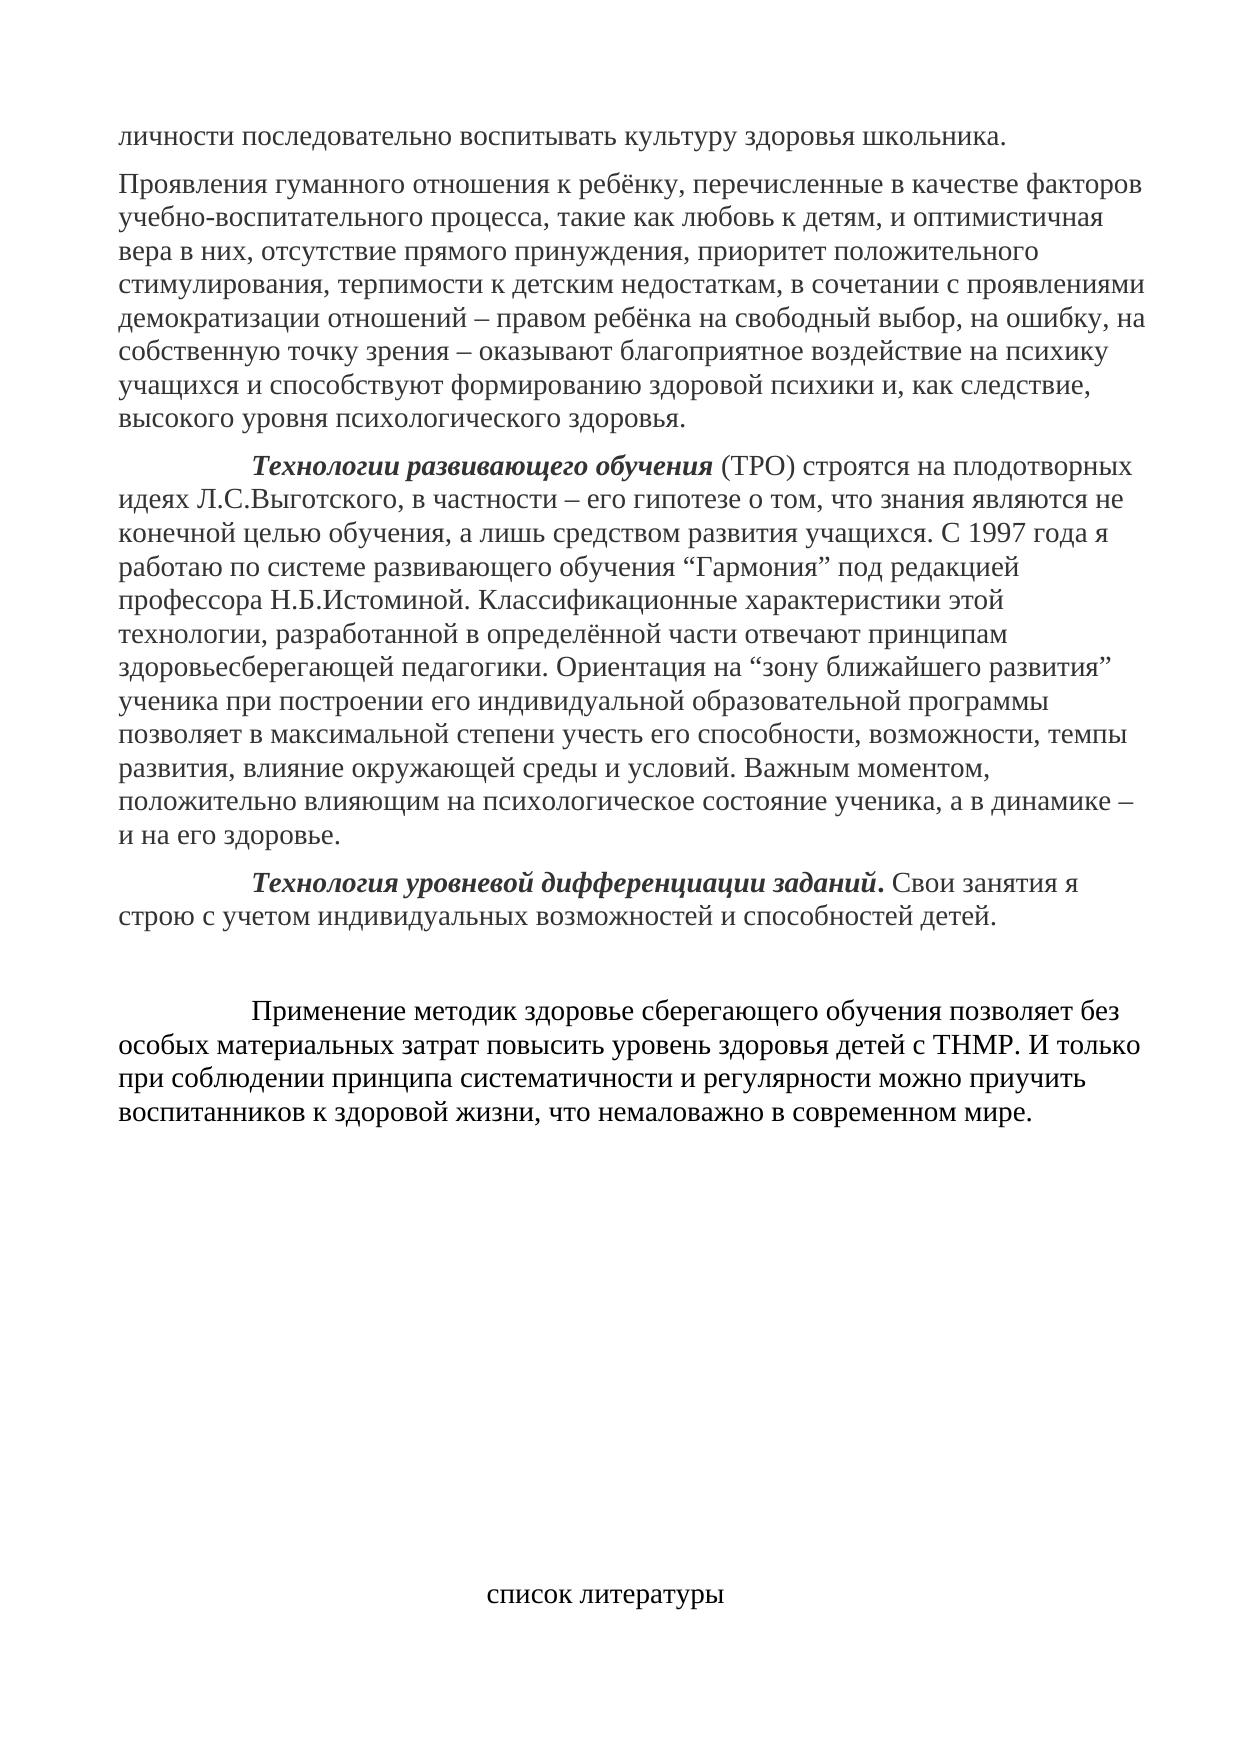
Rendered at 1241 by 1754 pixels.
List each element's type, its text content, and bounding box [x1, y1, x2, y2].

text Технологии развивающего обучения (ТРО) строятся на плодотворных идеях Л.С.Выготского, в частности – его гипотезе о том, что знания являются не конечной целью обучения, а лишь средством развития учащихся. С 1997 года я работаю по системе развивающего обучения “Гармония” под редакцией профессора Н.Б.Истоминой. Классификационные характеристики этой технологии, разработанной в определённой части отвечают принципам здоровьесберегающей педагогики. Ориентация на “зону ближайшего развития” ученика при построении его индивидуальной образовательной программы позволяет в максимальной степени учесть его способности, возможности, темпы развития, влияние окружающей среды и условий. Важным моментом, положительно влияющим на психологическое состояние ученика, а в динамике – и на его здоровье. [118, 448, 1152, 851]
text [118, 118, 1152, 152]
text Технология уровневой дифференциации заданий. Свои занятия я строю с учетом индивидуальных возможностей и способностей детей. [118, 865, 1152, 932]
text Проявления гуманного отношения к ребёнку, перечисленные в качестве факторов учебно-воспитательного процесса, такие как любовь к детям, и оптимистичная вера в них, отсутствие прямого принуждения, приоритет положительного стимулирования, терпимости к детским недостаткам, в сочетании с проявлениями демократизации отношений – правом ребёнка на свободный выбор, на ошибку, на собственную точку зрения – оказывают благоприятное воздействие на психику учащихся и способствуют формированию здоровой психики и, как следствие, высокого уровня психологического здоровья. [118, 166, 1152, 434]
text список литературы [59, 1576, 1152, 1610]
text Применение методик здоровье сберегающего обучения позволяет без особых материальных затрат повысить уровень здоровья детей с ТНМР. И только при соблюдении принципа систематичности и регулярности можно приучить воспитанников к здоровой жизни, что немаловажно в современном мире. [118, 993, 1152, 1128]
